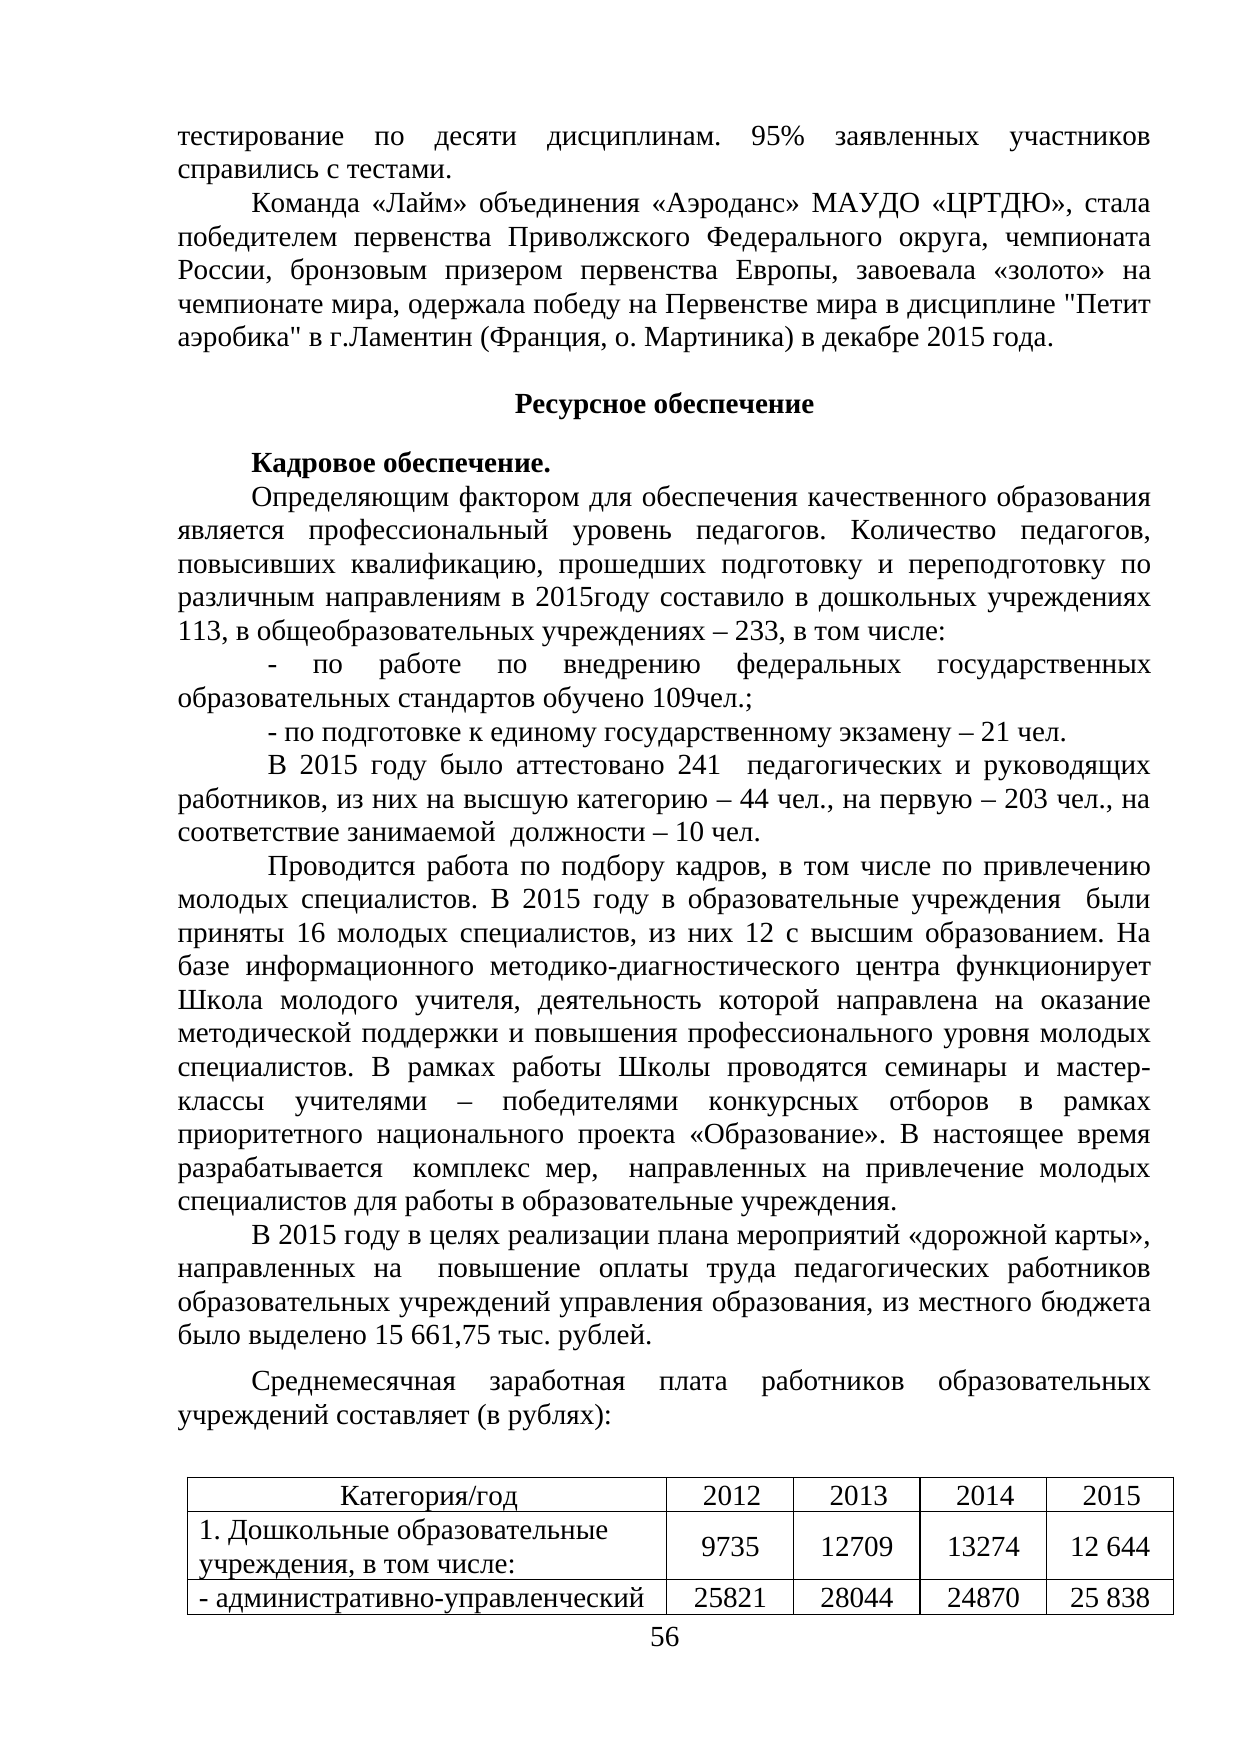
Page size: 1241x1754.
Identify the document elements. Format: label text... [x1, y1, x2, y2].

table_header 2013 [794, 1478, 919, 1511]
table_header 2015 [1047, 1478, 1173, 1511]
text Среднемесячная заработная плата работников образовательных учреждений составляет (в рублях): [177, 1363, 1152, 1431]
text Кадровое обеспечение. [177, 445, 1152, 479]
table_cell 25 838 [1047, 1580, 1173, 1614]
table_cell 12709 [794, 1512, 919, 1579]
text В 2015 году было аттестовано 241 педагогических и руководящих работников, из них на высшую категорию – 44 чел., на первую – 203 чел., на соответствие занимаемой должности – 10 чел. [177, 747, 1152, 848]
text Ресурсное обеспечение [177, 386, 1152, 420]
table_cell 13274 [921, 1512, 1046, 1579]
table_cell 25821 [667, 1580, 793, 1614]
table_header 2014 [921, 1478, 1046, 1511]
table_cell 9735 [667, 1512, 793, 1579]
table_cell 12 644 [1047, 1512, 1173, 1579]
table_cell 28044 [794, 1580, 919, 1614]
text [177, 118, 1152, 185]
table_header Категория/год [188, 1478, 666, 1511]
text - по подготовке к единому государственному экзамену – 21 чел. [177, 714, 1152, 747]
table_header 2012 [667, 1478, 793, 1511]
text В 2015 году в целях реализации плана мероприятий «дорожной карты», направленных на повышение оплаты труда педагогических работников образовательных учреждений управления образования, из местного бюджета было выделено 15 661,75 тыс. рублей. [177, 1217, 1152, 1351]
table_cell 1. Дошкольные образовательные учреждения, в том числе: [188, 1512, 666, 1579]
table_cell 24870 [921, 1580, 1046, 1614]
text Команда «Лайм» объединения «Аэроданс» МАУДО «ЦРТДЮ», стала победителем первенства Приволжского Федерального округа, чемпионата России, бронзовым призером первенства Европы, завоевала «золото» на чемпионате мира, одержала победу на Первенстве мира в дисциплине "Петит аэробика" в г.Ламентин (Франция, о. Мартиника) в декабре 2015 года. [177, 185, 1152, 353]
text Определяющим фактором для обеспечения качественного образования является профессиональный уровень педагогов. Количество педагогов, повысивших квалификацию, прошедших подготовку и переподготовку по различным направлениям в 2015году составило в дошкольных учреждениях 113, в общеобразовательных учреждениях – 233, в том числе: [177, 479, 1152, 647]
text Проводится работа по подбору кадров, в том числе по привлечению молодых специалистов. В 2015 году в образовательные учреждения были приняты 16 молодых специалистов, из них 12 с высшим образованием. На базе информационного методико-диагностического центра функционирует Школа молодого учителя, деятельность которой направлена на оказание методической поддержки и повышения профессионального уровня молодых специалистов. В рамках работы Школы проводятся семинары и мастер-классы учителями – победителями конкурсных отборов в рамках приоритетного национального проекта «Образование». В настоящее время разрабатывается комплекс мер, направленных на привлечение молодых специалистов для работы в образовательные учреждения. [177, 848, 1152, 1217]
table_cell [188, 1580, 666, 1614]
text - по работе по внедрению федеральных государственных образовательных стандартов обучено 109чел.; [177, 647, 1152, 714]
